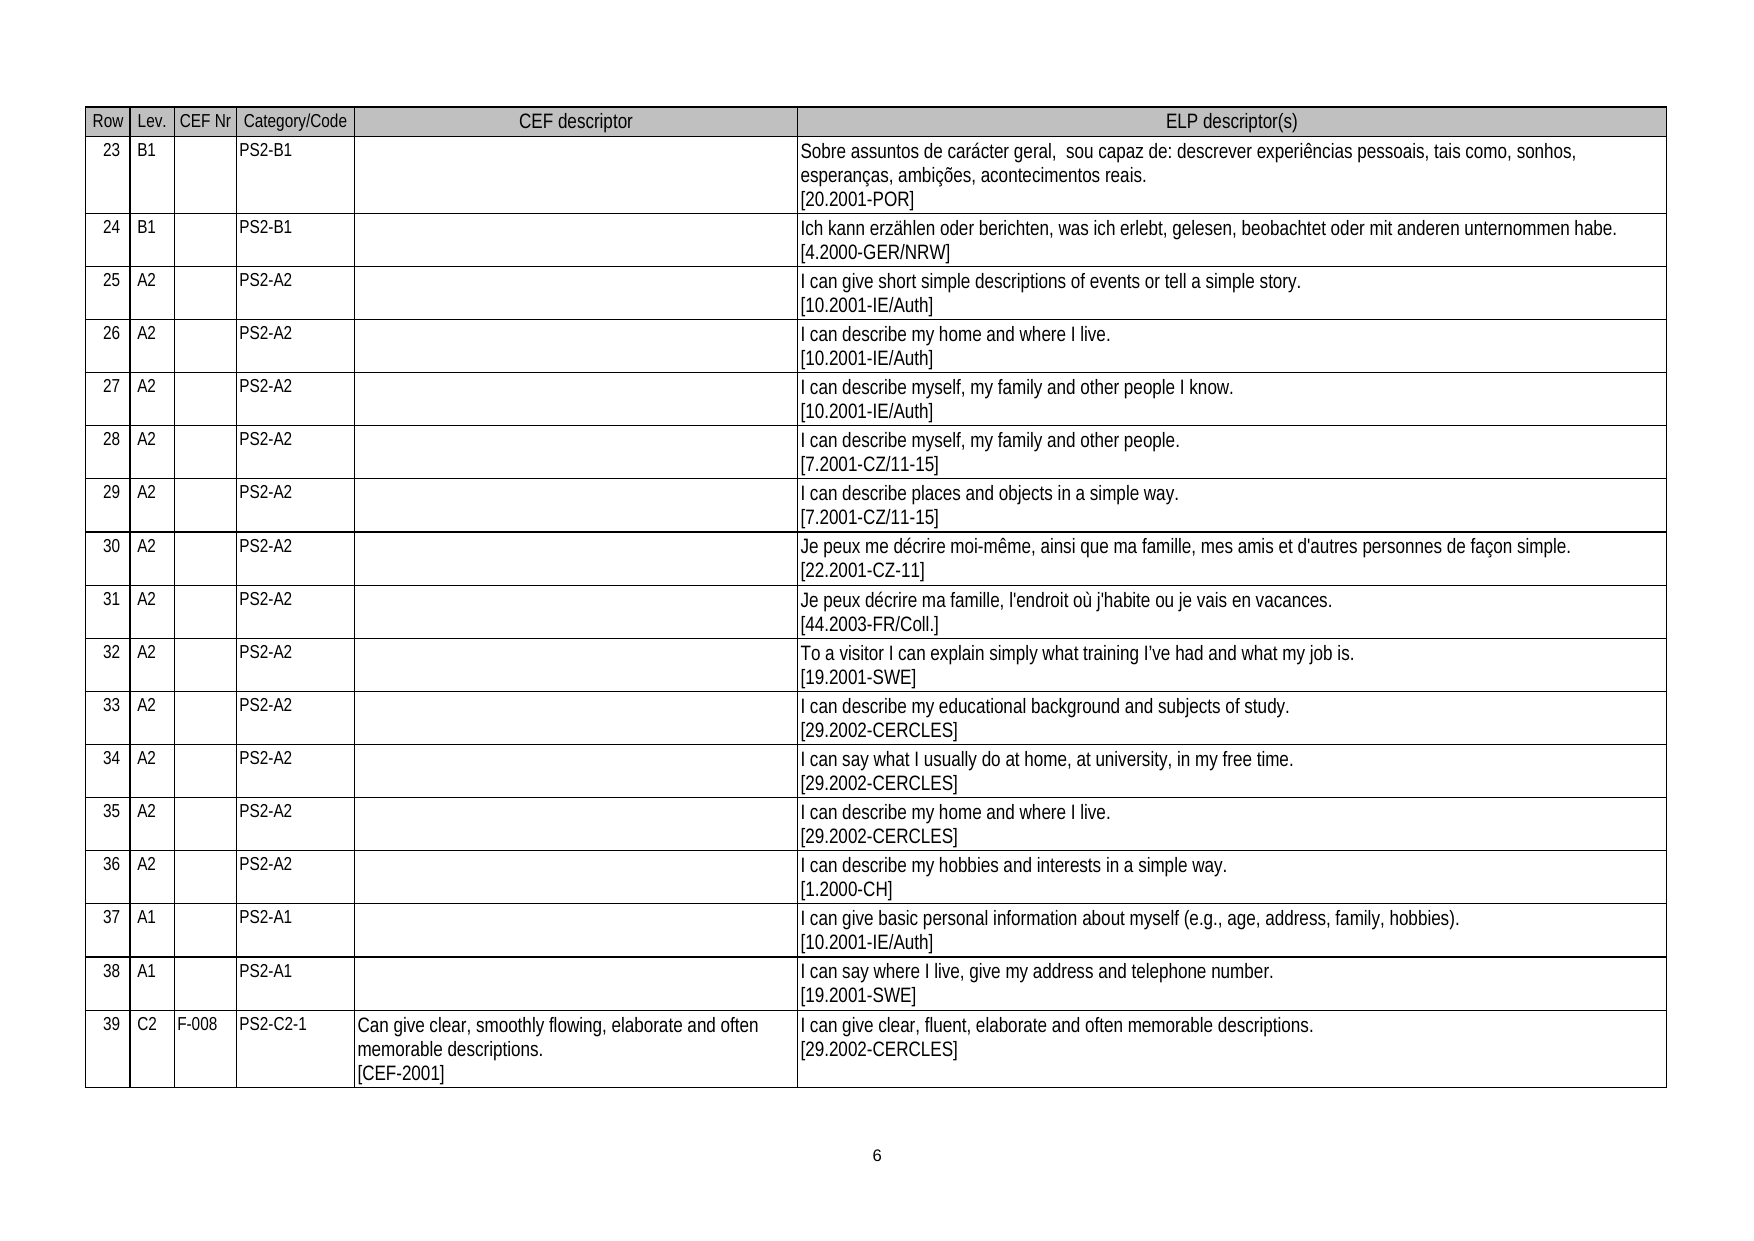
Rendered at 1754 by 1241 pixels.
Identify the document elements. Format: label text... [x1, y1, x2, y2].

table_cell I can give clear, fluent, elaborate and often memorable descriptions. [29.2002-CERCLES] [798, 1011, 1666, 1087]
table_cell 28 [86, 426, 129, 478]
table_cell I can describe my educational background and subjects of study. [29.2002-CERCLES] [798, 692, 1666, 744]
table_cell A2 [131, 320, 174, 372]
table_cell 38 [86, 958, 129, 1009]
table_cell 27 [86, 373, 129, 425]
table_cell 29 [86, 479, 129, 531]
table_cell A2 [131, 639, 174, 691]
table_cell 24 [86, 214, 129, 266]
table_cell 25 [86, 267, 129, 319]
table_header Lev. [131, 108, 174, 136]
table_cell [175, 745, 236, 797]
table_cell PS2-C2-1 [237, 1011, 354, 1087]
table_cell A2 [131, 745, 174, 797]
table_cell I can describe my home and where I live. [29.2002-CERCLES] [798, 798, 1666, 850]
table_cell A2 [131, 373, 174, 425]
table_cell PS2-A2 [237, 373, 354, 425]
table_cell Ich kann erzählen oder berichten, was ich erlebt, gelesen, beobachtet oder mit anderen unternommen habe. [4.2000-GER/NRW] [798, 214, 1666, 266]
table_cell [355, 904, 797, 956]
table_cell I can say what I usually do at home, at university, in my free time. [29.2002-CERCLES] [798, 745, 1666, 797]
table_cell [355, 745, 797, 797]
table_cell [175, 798, 236, 850]
table_cell [355, 479, 797, 531]
table_cell A2 [131, 426, 174, 478]
table_cell 31 [86, 586, 129, 638]
table_cell PS2-A2 [237, 320, 354, 372]
table_cell [175, 267, 236, 319]
table_header ELP descriptor(s) [798, 108, 1666, 136]
table_cell Je peux décrire ma famille, l'endroit où j'habite ou je vais en vacances. [44.2003-FR/Coll.] [798, 586, 1666, 638]
table_cell Sobre assuntos de carácter geral, sou capaz de: descrever experiências pessoais, tais como, sonhos, esperanças, ambições, acontecimentos reais. [20.2001-POR] [798, 137, 1666, 213]
table_cell [355, 533, 797, 584]
table_cell I can describe my home and where I live. [10.2001-IE/Auth] [798, 320, 1666, 372]
table_cell PS2-A2 [237, 267, 354, 319]
table_cell [175, 692, 236, 744]
table_cell A2 [131, 798, 174, 850]
table_cell 36 [86, 851, 129, 903]
table_cell [355, 639, 797, 691]
table_cell PS2-A1 [237, 958, 354, 1009]
table_cell A2 [131, 533, 174, 584]
table_cell [175, 426, 236, 478]
table_cell [175, 851, 236, 903]
table_cell I can say where I live, give my address and telephone number. [19.2001-SWE] [798, 958, 1666, 1009]
table_cell I can describe my hobbies and interests in a simple way. [1.2000-CH] [798, 851, 1666, 903]
table_cell [175, 320, 236, 372]
table_cell I can describe myself, my family and other people. [7.2001-CZ/11-15] [798, 426, 1666, 478]
table_cell A2 [131, 851, 174, 903]
table_cell PS2-B1 [237, 214, 354, 266]
table_cell A1 [131, 904, 174, 956]
table_cell PS2-A2 [237, 533, 354, 584]
table_cell F-008 [175, 1011, 236, 1087]
table_cell 34 [86, 745, 129, 797]
table_cell [355, 373, 797, 425]
table_cell 23 [86, 137, 129, 213]
table_cell [355, 586, 797, 638]
table_cell [355, 320, 797, 372]
table_header Category/Code [237, 108, 354, 136]
table_cell [175, 479, 236, 531]
table_cell 35 [86, 798, 129, 850]
table_cell B1 [131, 214, 174, 266]
table_cell B1 [131, 137, 174, 213]
table_cell A2 [131, 692, 174, 744]
table_header CEF descriptor [355, 108, 797, 136]
table_cell [175, 533, 236, 584]
table_cell 37 [86, 904, 129, 956]
table_cell [175, 639, 236, 691]
table_cell [175, 373, 236, 425]
table_cell [355, 692, 797, 744]
table_cell I can describe myself, my family and other people I know. [10.2001-IE/Auth] [798, 373, 1666, 425]
table_cell [355, 798, 797, 850]
table_cell A2 [131, 586, 174, 638]
table_header CEF Nr [175, 108, 236, 136]
table_cell 30 [86, 533, 129, 584]
table_cell I can give short simple descriptions of events or tell a simple story. [10.2001-IE/Auth] [798, 267, 1666, 319]
table_cell PS2-A2 [237, 692, 354, 744]
table_cell [175, 958, 236, 1009]
table_cell PS2-A2 [237, 479, 354, 531]
table_cell [355, 137, 797, 213]
table_cell [175, 214, 236, 266]
table_cell PS2-A2 [237, 586, 354, 638]
table_cell To a visitor I can explain simply what training I’ve had and what my job is. [19.2001-SWE] [798, 639, 1666, 691]
table_cell PS2-A2 [237, 426, 354, 478]
table_cell [175, 137, 236, 213]
table_cell PS2-A2 [237, 851, 354, 903]
table_cell C2 [131, 1011, 174, 1087]
table_cell I can describe places and objects in a simple way. [7.2001-CZ/11-15] [798, 479, 1666, 531]
table_cell 33 [86, 692, 129, 744]
table_cell [355, 214, 797, 266]
table_cell 32 [86, 639, 129, 691]
table_cell I can give basic personal information about myself (e.g., age, address, family, hobbies). [10.2001-IE/Auth] [798, 904, 1666, 956]
table_cell [355, 426, 797, 478]
table_cell [175, 586, 236, 638]
table_cell [355, 267, 797, 319]
table_cell PS2-A2 [237, 639, 354, 691]
table_cell A1 [131, 958, 174, 1009]
table_cell PS2-A2 [237, 745, 354, 797]
table_cell A2 [131, 267, 174, 319]
table_cell 26 [86, 320, 129, 372]
table_cell [355, 958, 797, 1009]
table_cell PS2-A2 [237, 798, 354, 850]
table_cell Can give clear, smoothly flowing, elaborate and often memorable descriptions. [CEF-2001] [355, 1011, 797, 1087]
table_cell PS2-B1 [237, 137, 354, 213]
table_cell Je peux me décrire moi-même, ainsi que ma famille, mes amis et d'autres personnes de façon simple. [22.2001-CZ-11] [798, 533, 1666, 584]
table_cell [175, 904, 236, 956]
table_cell 39 [86, 1011, 129, 1087]
table_cell PS2-A1 [237, 904, 354, 956]
table_cell [355, 851, 797, 903]
table_header Row [86, 108, 129, 136]
table_cell A2 [131, 479, 174, 531]
